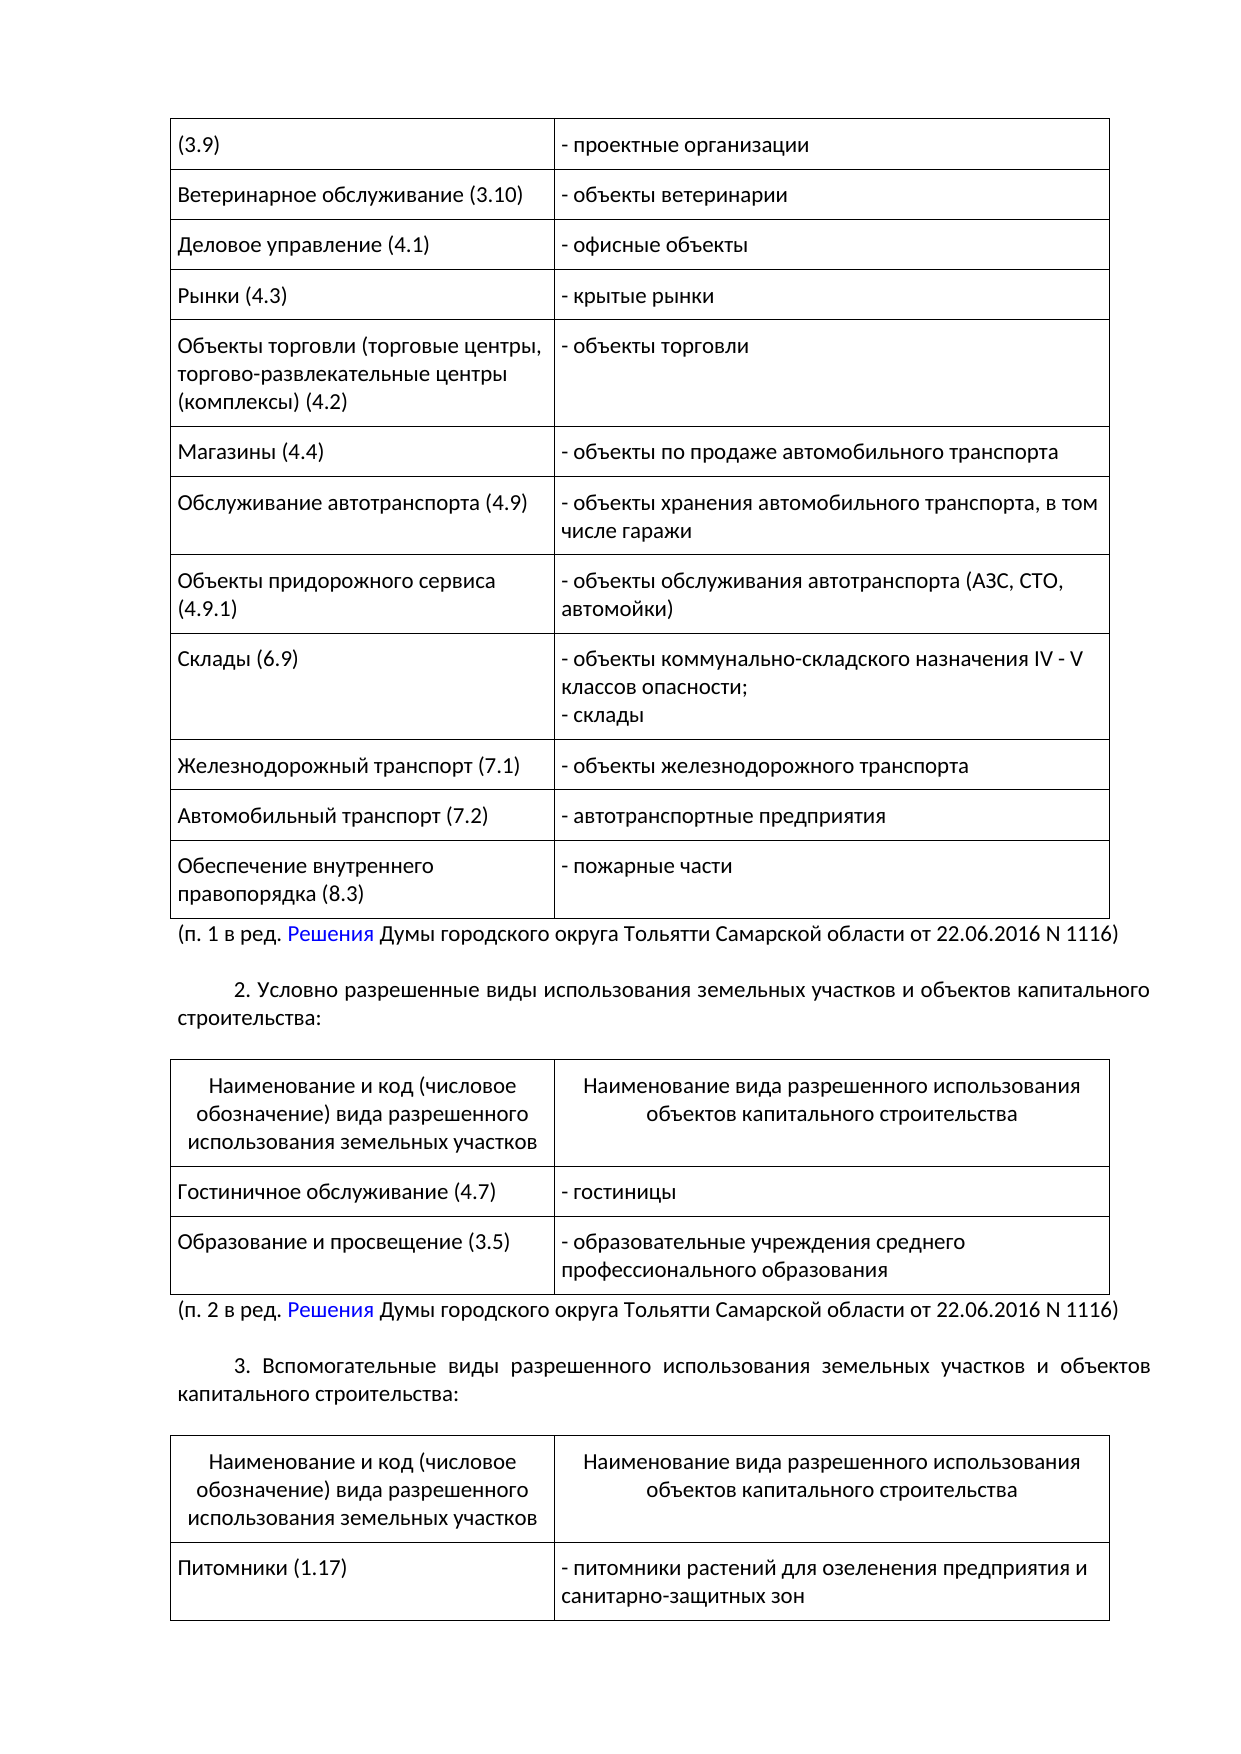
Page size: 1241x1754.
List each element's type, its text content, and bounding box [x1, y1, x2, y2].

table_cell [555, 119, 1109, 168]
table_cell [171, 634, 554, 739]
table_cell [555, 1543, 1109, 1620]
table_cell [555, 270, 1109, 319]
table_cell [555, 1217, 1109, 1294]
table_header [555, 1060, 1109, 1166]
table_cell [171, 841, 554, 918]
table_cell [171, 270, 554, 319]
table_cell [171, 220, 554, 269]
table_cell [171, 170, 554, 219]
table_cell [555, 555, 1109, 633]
text 3. Вспомогательные виды разрешенного использования земельных участков и объектов капитального строительства: [177, 1351, 1152, 1407]
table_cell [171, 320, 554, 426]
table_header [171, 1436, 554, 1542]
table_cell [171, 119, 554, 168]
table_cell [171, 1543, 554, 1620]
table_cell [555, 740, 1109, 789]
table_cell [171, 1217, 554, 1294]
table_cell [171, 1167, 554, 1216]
text (п. 1 в ред. Решения Думы городского округа Тольятти Самарской области от 22.06.2016 N 1116) [177, 919, 1152, 947]
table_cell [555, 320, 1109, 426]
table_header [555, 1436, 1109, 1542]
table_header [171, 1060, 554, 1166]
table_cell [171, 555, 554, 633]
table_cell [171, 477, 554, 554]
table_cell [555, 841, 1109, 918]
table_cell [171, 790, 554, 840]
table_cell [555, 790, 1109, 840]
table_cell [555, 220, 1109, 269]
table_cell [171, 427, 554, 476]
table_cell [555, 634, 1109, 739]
text (п. 2 в ред. Решения Думы городского округа Тольятти Самарской области от 22.06.2016 N 1116) [177, 1295, 1152, 1323]
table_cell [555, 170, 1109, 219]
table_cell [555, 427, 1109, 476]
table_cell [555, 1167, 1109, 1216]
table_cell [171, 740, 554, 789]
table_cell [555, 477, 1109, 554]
text 2. Условно разрешенные виды использования земельных участков и объектов капитального строительства: [177, 975, 1152, 1031]
